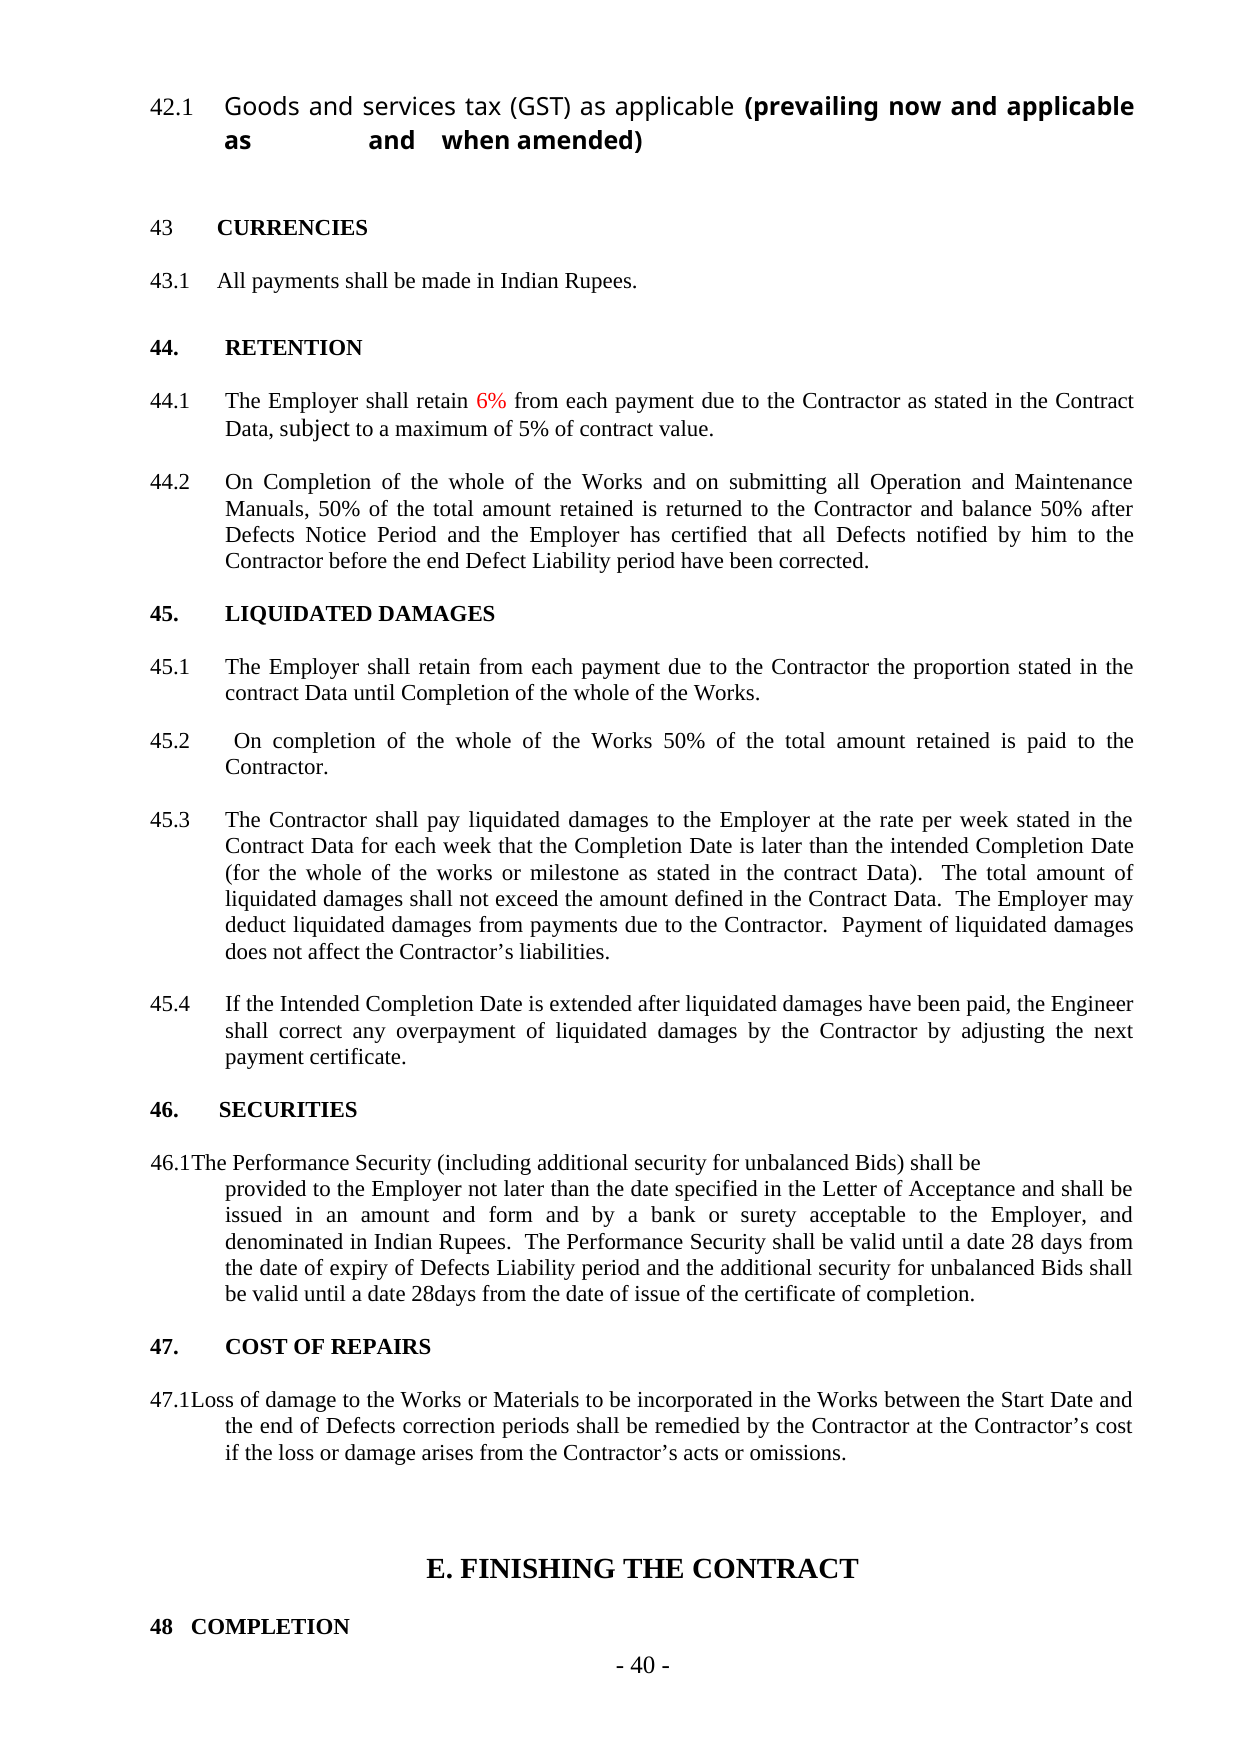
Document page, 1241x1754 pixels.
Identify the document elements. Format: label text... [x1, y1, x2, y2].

text 46. SECURITIES [150, 1096, 1135, 1122]
list All payments shall be made in Indian Rupees. [150, 267, 1135, 293]
text 47. COST OF REPAIRS [150, 1333, 1135, 1359]
text 45. LIQUIDATED DAMAGES [150, 600, 1135, 626]
list Loss of damage to the Works or Materials to be incorporated in the Works between the Start Date and the end of Defects correction periods shall be remedied by the Contractor at the Contractor’s cost if the loss or damage arises from the Contractor’s acts or omissions. [150, 1386, 1135, 1465]
list Goods and services tax (GST) as applicable (prevailing now and applicable as and when amended) [150, 89, 1135, 157]
list CURRENCIES [150, 214, 1135, 241]
text 45.2 On completion of the whole of the Works 50% of the total amount retained is paid to the Contractor. [150, 727, 1135, 780]
list COMPLETION [150, 1613, 1135, 1640]
text 45.1 The Employer shall retain from each payment due to the Contractor the proportion stated in the contract Data until Completion of the whole of the Works. [150, 653, 1135, 705]
text 44. RETENTION [150, 334, 1135, 360]
list The Performance Security (including additional security for unbalanced Bids) shall be [150, 1149, 1135, 1175]
text provided to the Employer not later than the date specified in the Letter of Acceptance and shall be issued in an amount and form and by a bank or surety acceptable to the Employer, and denominated in Indian Rupees. The Performance Security shall be valid until a date 28 days from the date of expiry of Defects Liability period and the additional security for unbalanced Bids shall be valid until a date 28days from the date of issue of the certificate of completion. [225, 1175, 1135, 1307]
text 44.1 The Employer shall retain 6% from each payment due to the Contractor as stated in the Contract Data, subject to a maximum of 5% of contract value. [150, 387, 1135, 442]
text 45.3 The Contractor shall pay liquidated damages to the Employer at the rate per week stated in the Contract Data for each week that the Completion Date is later than the intended Completion Date (for the whole of the works or milestone as stated in the contract Data). The total amount of liquidated damages shall not exceed the amount defined in the Contract Data. The Employer may deduct liquidated damages from payments due to the Contractor. Payment of liquidated damages does not affect the Contractor’s liabilities. [150, 806, 1135, 964]
text 45.4 If the Intended Completion Date is extended after liquidated damages have been paid, the Engineer shall correct any overpayment of liquidated damages by the Contractor by adjusting the next payment certificate. [150, 991, 1135, 1069]
text 44.2 On Completion of the whole of the Works and on submitting all Operation and Maintenance Manuals, 50% of the total amount retained is returned to the Contractor and balance 50% after Defects Notice Period and the Employer has certified that all Defects notified by him to the Contractor before the end Defect Liability period have been corrected. [150, 468, 1135, 574]
text E. FINISHING THE CONTRACT [150, 1551, 1135, 1585]
